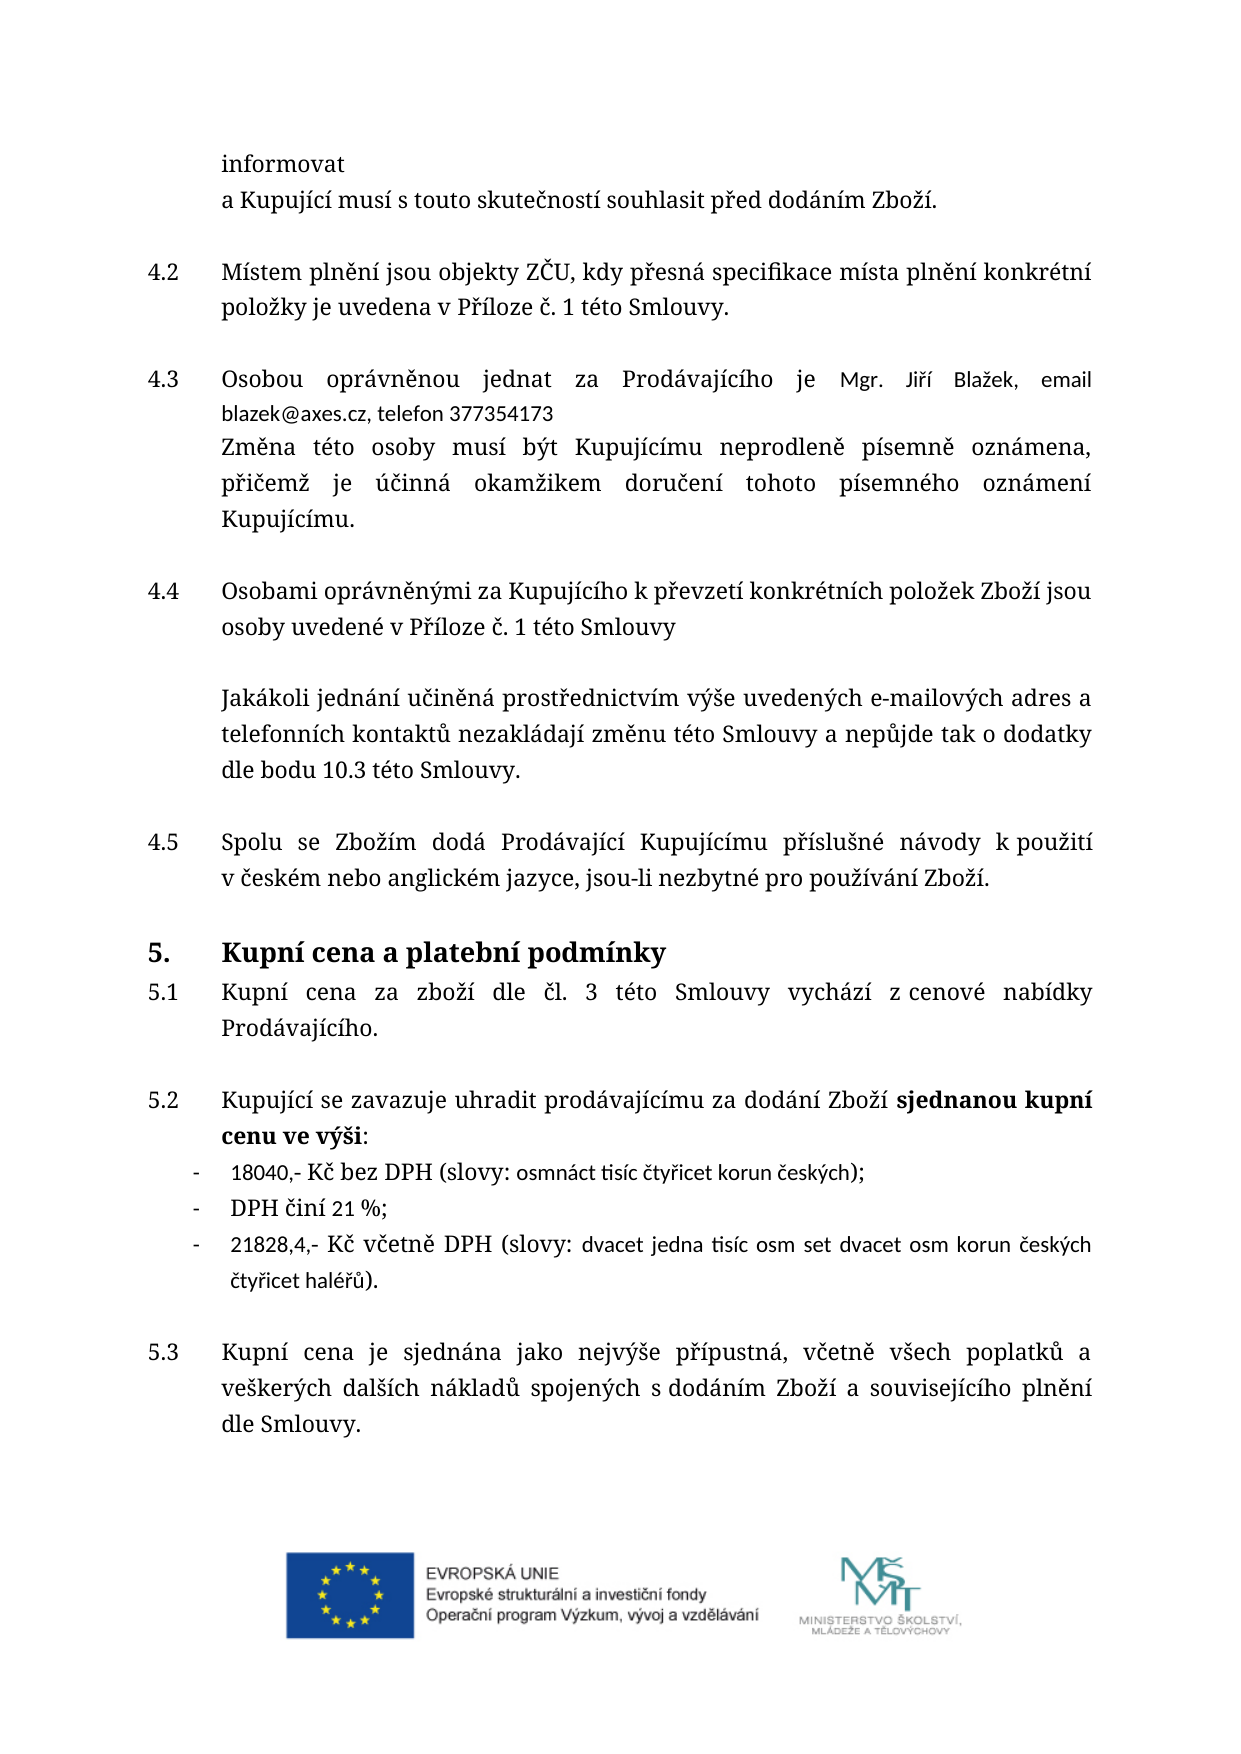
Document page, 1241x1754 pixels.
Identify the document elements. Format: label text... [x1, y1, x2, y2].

text 4.5 Spolu se Zbožím dodá Prodávající Kupujícímu příslušné návody k použití v českém nebo anglickém jazyce, jsou-li nezbytné pro používání Zboží. [148, 826, 1093, 893]
text Jakákoli jednání učiněná prostřednictvím výše uvedených e-mailových adres a telefonních kontaktů nezakládají změnu této Smlouvy a nepůjde tak o dodatky dle bodu 10.3 této Smlouvy. [221, 682, 1093, 786]
list 21828,4,- Kč včetně DPH (slovy: dvacet jedna tisíc osm set dvacet osm korun českých čtyřicet haléřů). [193, 1228, 1093, 1295]
text 5.2 Kupující se zavazuje uhradit prodávajícímu za dodání Zboží sjednanou kupní cenu ve výši: [148, 1084, 1093, 1151]
text Změna této osoby musí být Kupujícímu neprodleně písemně oznámena, přičemž je účinná okamžikem doručení tohoto písemného oznámení Kupujícímu. [148, 431, 1093, 534]
text 4.2 Místem plnění jsou objekty ZČU, kdy přesná specifikace místa plnění konkrétní položky je uvedena v Příloze č. 1 této Smlouvy. [148, 255, 1093, 323]
text 5.3 Kupní cena je sjednána jako nejvýše přípustná, včetně všech poplatků a veškerých dalších nákladů spojených s dodáním Zboží a souvisejícího plnění dle Smlouvy. [148, 1336, 1093, 1439]
list DPH činí 21 %; [193, 1192, 1093, 1223]
text 5. Kupní cena a platební podmínky [148, 934, 1093, 971]
list 18040,- Kč bez DPH (slovy: osmnáct tisíc čtyřicet korun českých); [193, 1156, 1093, 1187]
text 5.1 Kupní cena za zboží dle čl. 3 této Smlouvy vychází z cenové nabídky Prodávajícího. [148, 976, 1093, 1043]
text 4.4 Osobami oprávněnými za Kupujícího k převzetí konkrétních položek Zboží jsou osoby uvedené v Příloze č. 1 této Smlouvy [148, 574, 1093, 642]
picture [242, 1511, 999, 1681]
text 4.3 Osobou oprávněnou jednat za Prodávajícího je Mgr. Jiří Blažek, email blazek@axes.cz, telefon 377354173 [148, 363, 1093, 427]
